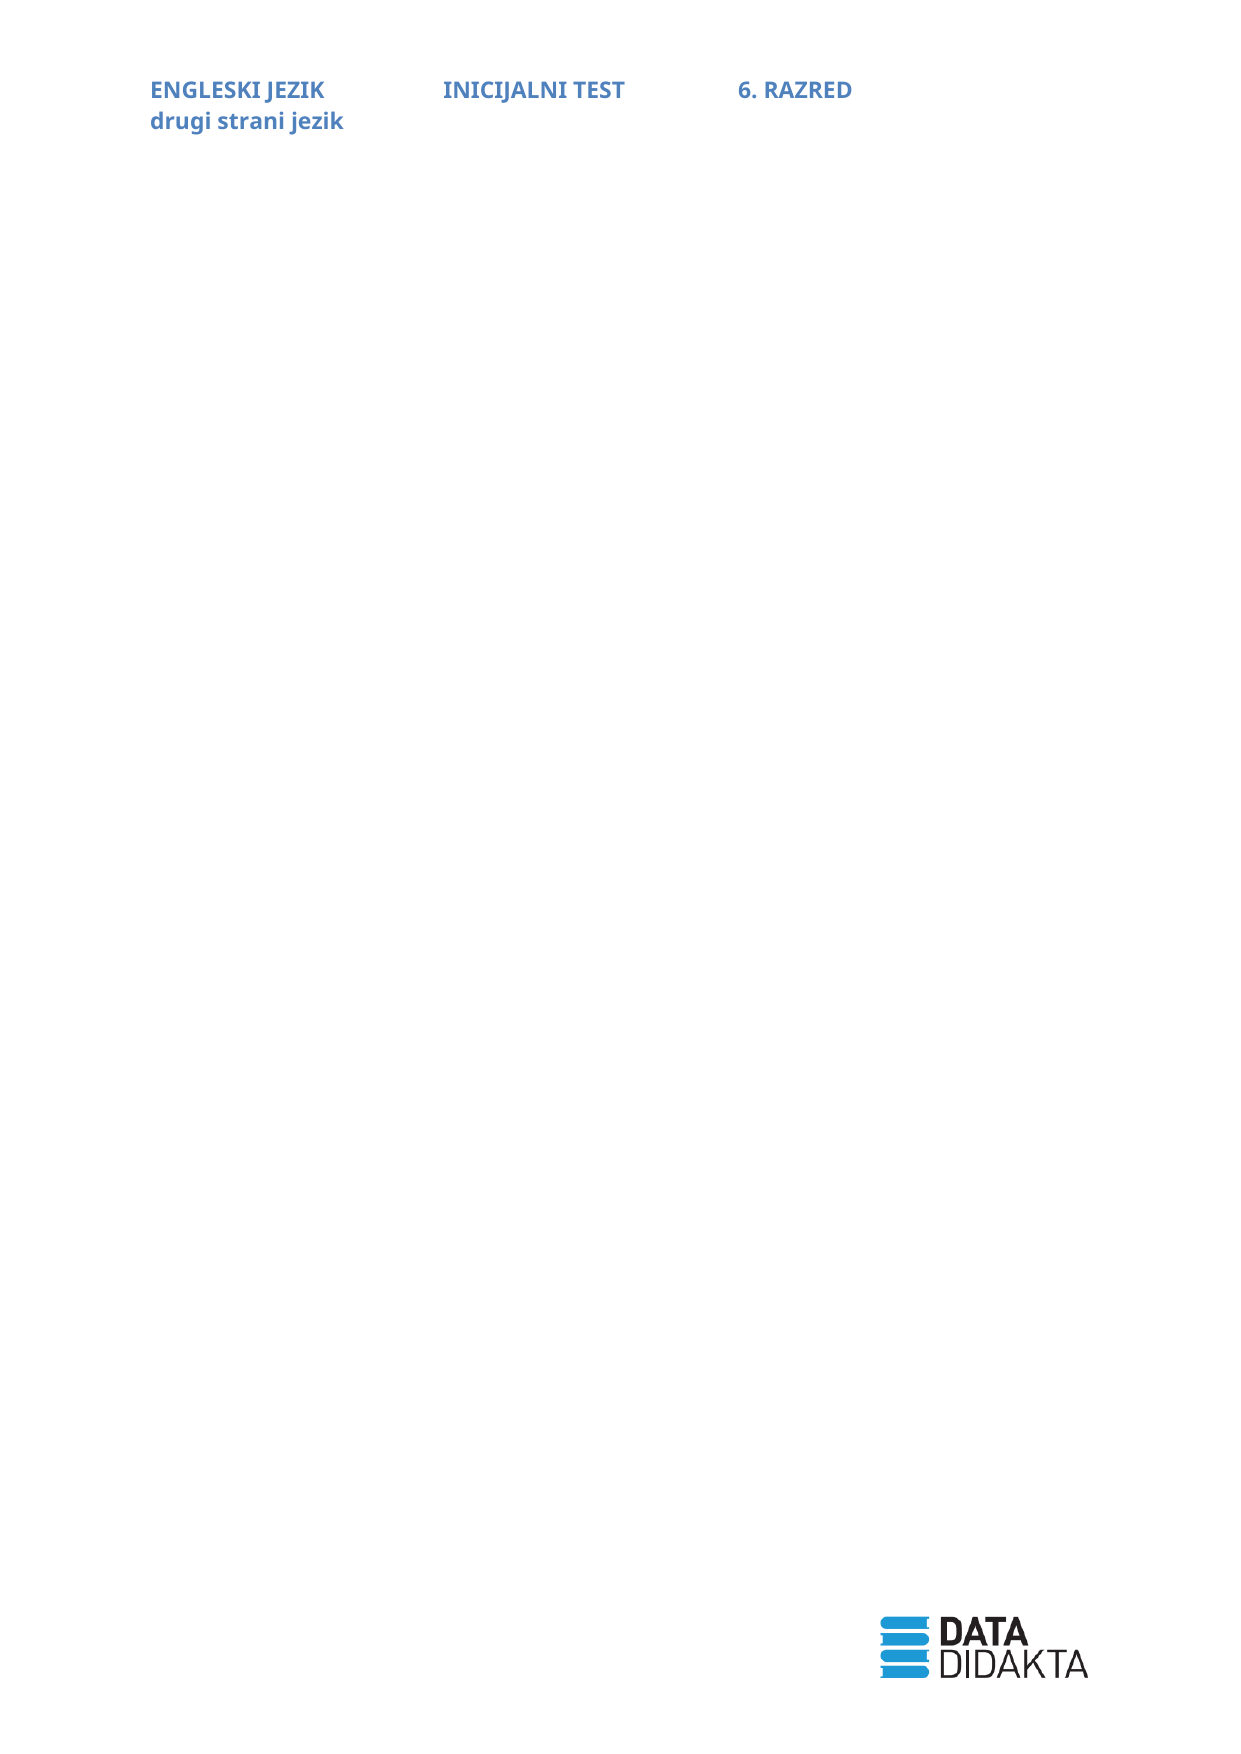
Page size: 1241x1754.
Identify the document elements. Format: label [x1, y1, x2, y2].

picture [877, 1613, 1091, 1681]
